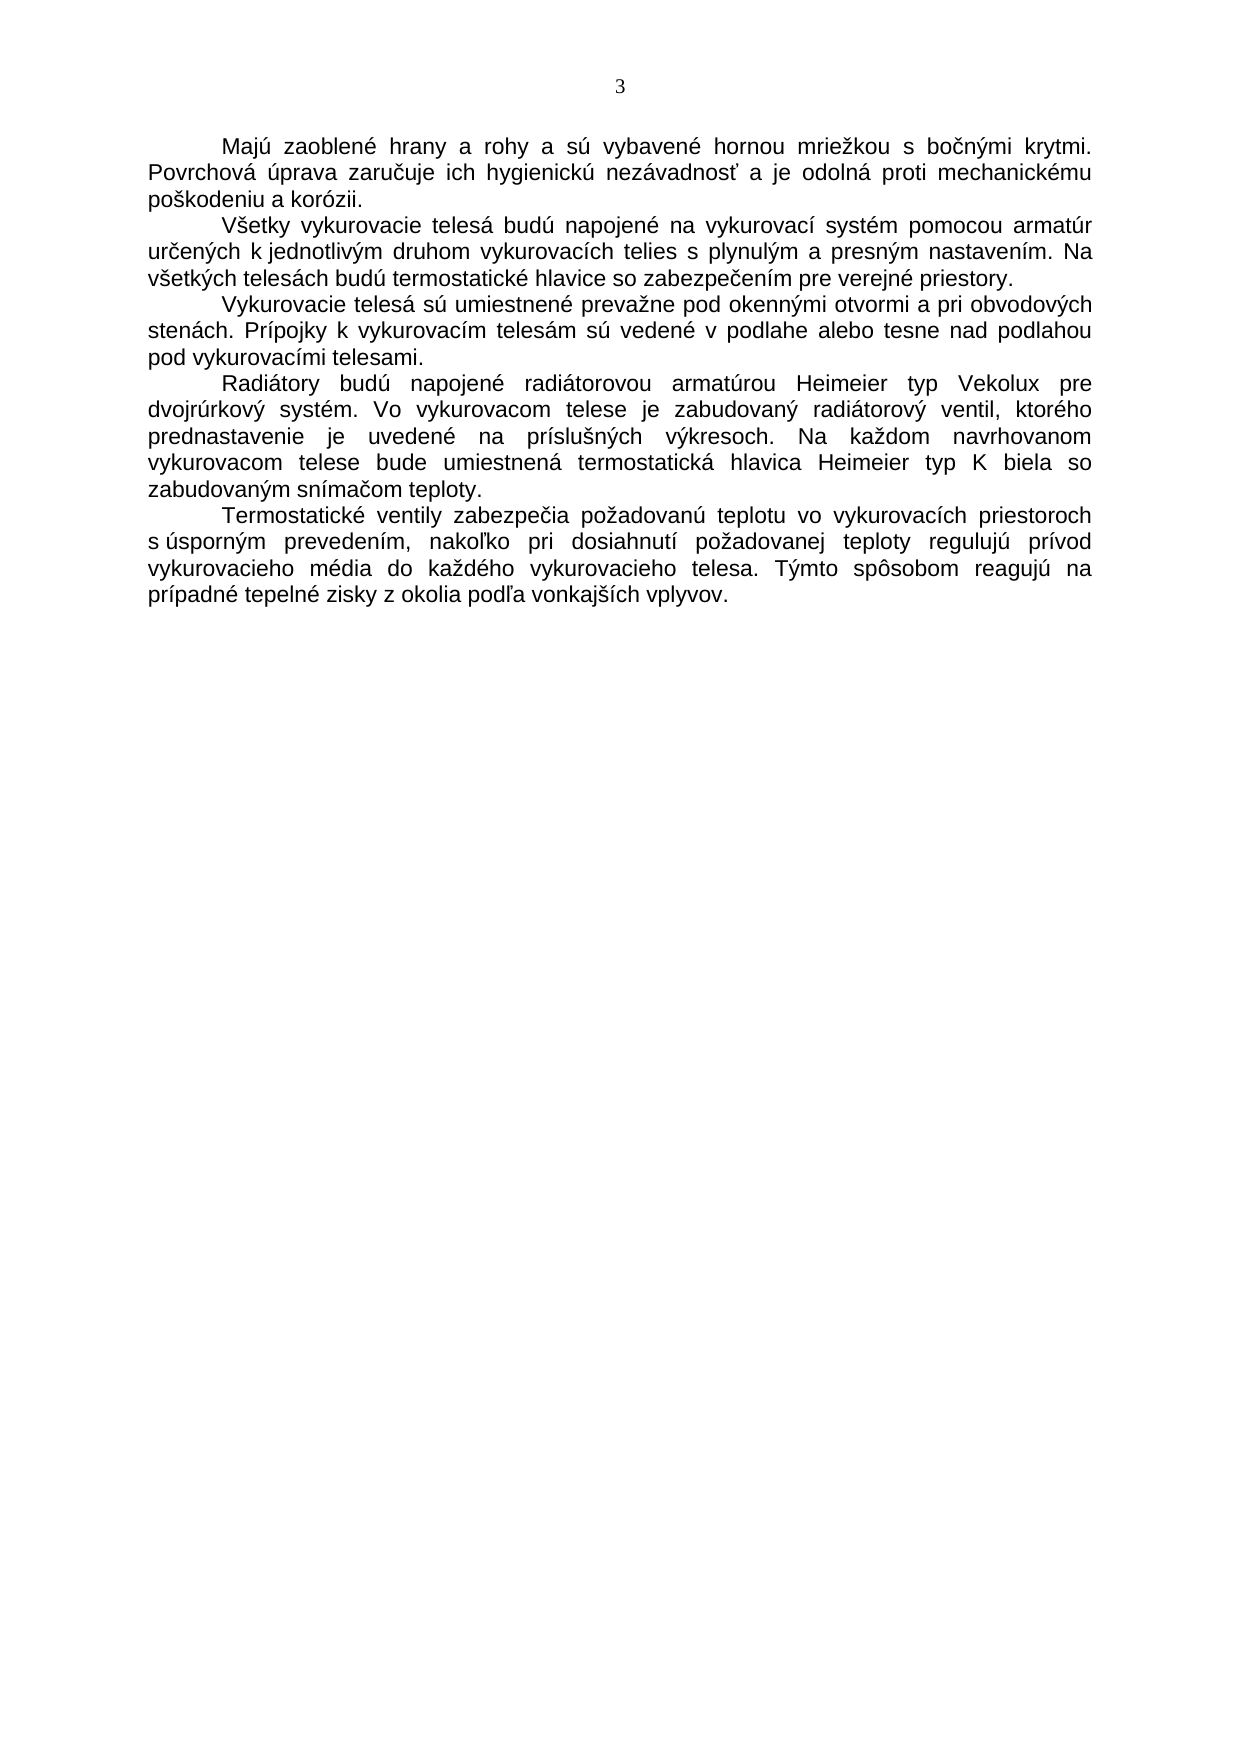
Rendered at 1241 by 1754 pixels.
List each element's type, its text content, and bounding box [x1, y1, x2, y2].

text Vykurovacie telesá sú umiestnené prevažne pod okennými otvormi a pri obvodových stenách. Prípojky k vykurovacím telesám sú vedené v podlahe alebo tesne nad podlahou pod vykurovacími telesami. [148, 291, 1093, 370]
text Termostatické ventily zabezpečia požadovanú teplotu vo vykurovacích priestoroch s úsporným prevedením, nakoľko pri dosiahnutí požadovanej teploty regulujú prívod vykurovacieho média do každého vykurovacieho telesa. Týmto spôsobom reagujú na prípadné tepelné zisky z okolia podľa vonkajších vplyvov. [148, 502, 1093, 607]
text Všetky vykurovacie telesá budú napojené na vykurovací systém pomocou armatúr určených k jednotlivým druhom vykurovacích telies s plynulým a presným nastavením. Na všetkých telesách budú termostatické hlavice so zabezpečením pre verejné priestory. [148, 212, 1093, 291]
text Majú zaoblené hrany a rohy a sú vybavené hornou mriežkou s bočnými krytmi. Povrchová úprava zaručuje ich hygienickú nezávadnosť a je odolná proti mechanickému poškodeniu a korózii. [148, 133, 1093, 212]
text Radiátory budú napojené radiátorovou armatúrou Heimeier typ Vekolux pre dvojrúrkový systém. Vo vykurovacom telese je zabudovaný radiátorový ventil, ktorého prednastavenie je uvedené na príslušných výkresoch. Na každom navrhovanom vykurovacom telese bude umiestnená termostatická hlavica Heimeier typ K biela so zabudovaným snímačom teploty. [148, 370, 1093, 502]
